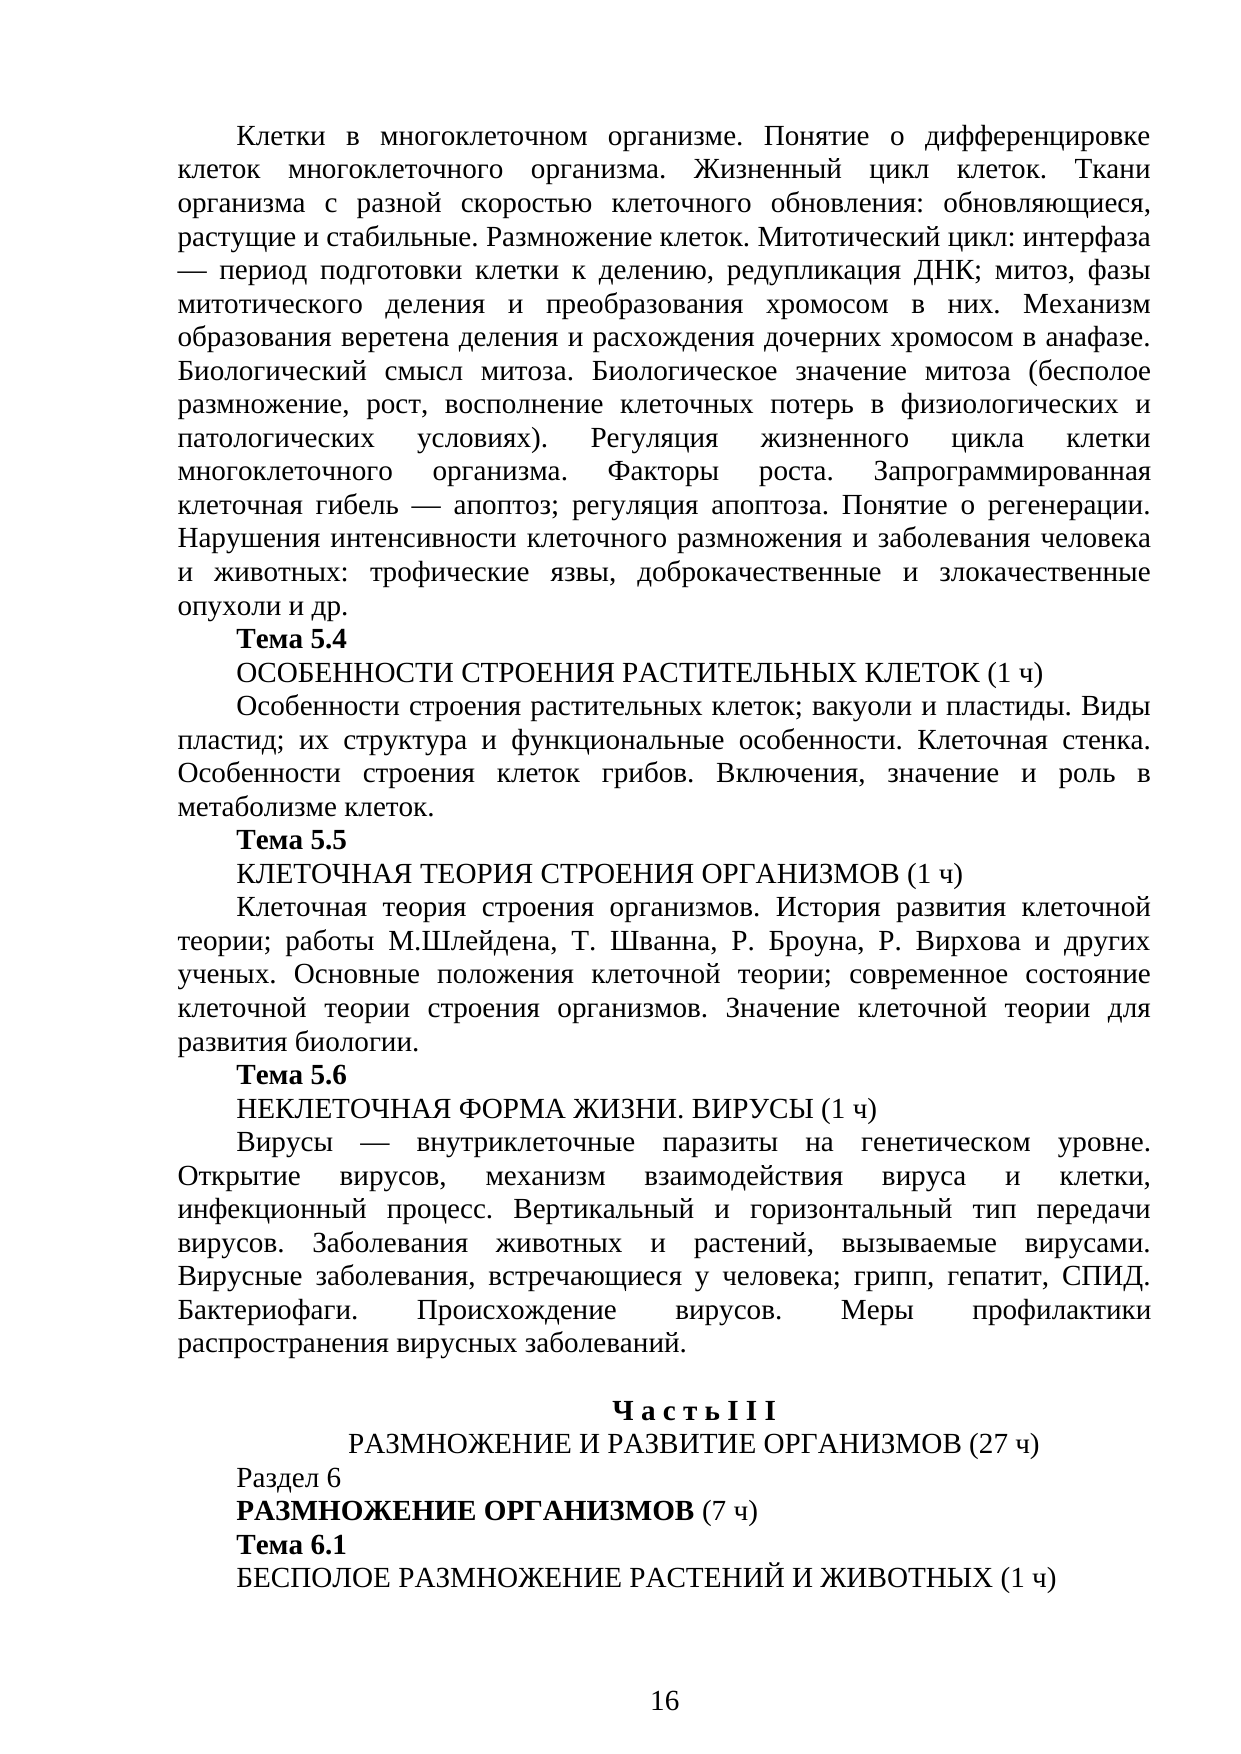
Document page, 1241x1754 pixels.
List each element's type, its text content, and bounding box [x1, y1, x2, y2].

text НЕКЛЕТОЧНАЯ ФОРМА ЖИЗНИ. ВИРУСЫ (1 ч) [177, 1091, 1152, 1124]
text Тема 5.4 [177, 621, 1152, 655]
text КЛЕТОЧНАЯ ТЕОРИЯ СТРОЕНИЯ ОРГАНИЗМОВ (1 ч) [177, 856, 1152, 889]
text Тема 5.6 [177, 1057, 1152, 1091]
text РАЗМНОЖЕНИЕ ОРГАНИЗМОВ (7 ч) [177, 1493, 1152, 1527]
text БЕСПОЛОЕ РАЗМНОЖЕНИЕ РАСТЕНИЙ И ЖИВОТНЫХ (1 ч) [177, 1560, 1152, 1594]
text Ч а с т ь I I I [177, 1393, 1152, 1426]
text Тема 6.1 [177, 1527, 1152, 1560]
text Тема 5.5 [177, 822, 1152, 856]
text ОСОБЕННОСТИ СТРОЕНИЯ РАСТИТЕЛЬНЫХ КЛЕТОК (1 ч) [177, 655, 1152, 688]
text Особенности строения растительных клеток; вакуоли и пластиды. Виды пластид; их структура и функциональные особенности. Клеточная стенка. Особенности строения клеток грибов. Включения, значение и роль в метаболизме клеток. [177, 688, 1152, 822]
text Клеточная теория строения организмов. История развития клеточной теории; работы М.Шлейдена, Т. Шванна, Р. Броуна, Р. Вирхова и других ученых. Основные положения клеточной теории; современное состояние клеточной теории строения организмов. Значение клеточной теории для развития биологии. [177, 889, 1152, 1057]
text РАЗМНОЖЕНИЕ И РАЗВИТИЕ ОРГАНИЗМОВ (27 ч) [177, 1426, 1152, 1460]
text Клетки в многоклеточном организме. Понятие о дифференцировке клеток многоклеточного организма. Жизненный цикл клеток. Ткани организма с разной скоростью клеточного обновления: обновляющиеся, растущие и стабильные. Размножение клеток. Митотический цикл: интерфаза — период подготовки клетки к делению, редупликация ДНК; митоз, фазы митотического деления и преобразования хромосом в них. Механизм образования веретена деления и расхождения дочерних хромосом в анафазе. Биологический смысл митоза. Биологическое значение митоза (бесполое размножение, рост, восполнение клеточных потерь в физиологических и патологических условиях). Регуляция жизненного цикла клетки многоклеточного организма. Факторы роста. Запрограммированная клеточная гибель — апоптоз; регуляция апоптоза. Понятие о регенерации. Нарушения интенсивности клеточного размножения и заболевания человека и животных: трофические язвы, доброкачественные и злокачественные опухоли и др. [177, 118, 1152, 621]
text Раздел 6 [177, 1460, 1152, 1493]
text Вирусы — внутриклеточные паразиты на генетическом уровне. Открытие вирусов, механизм взаимодействия вируса и клетки, инфекционный процесс. Вертикальный и горизонтальный тип передачи вирусов. Заболевания животных и растений, вызываемые вирусами. Вирусные заболевания, встречающиеся у человека; грипп, гепатит, СПИД. Бактериофаги. Происхождение вирусов. Меры профилактики распространения вирусных заболеваний. [177, 1124, 1152, 1359]
